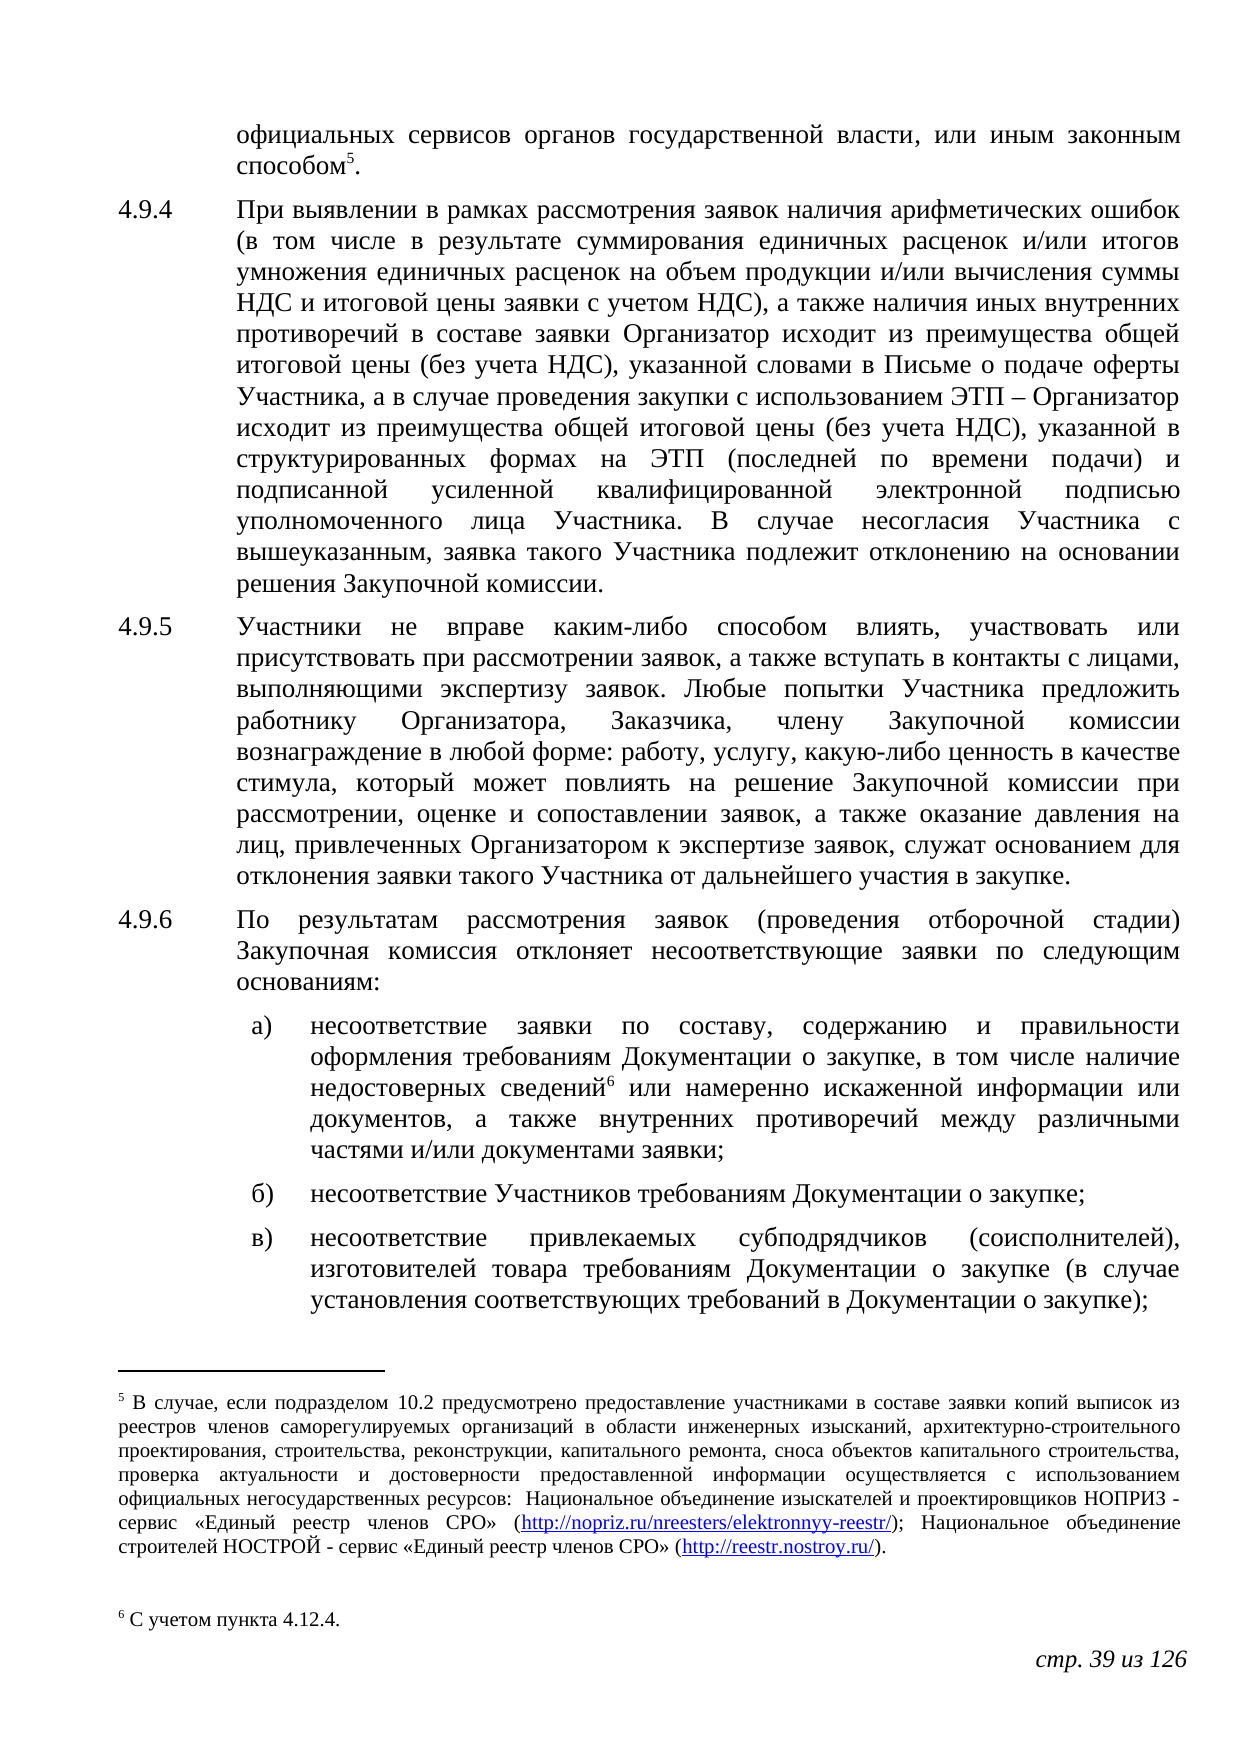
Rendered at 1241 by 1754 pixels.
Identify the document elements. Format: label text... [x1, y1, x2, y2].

text несоответствие заявки по составу, содержанию и правильности оформления требованиям Документации о закупке, в том числе наличие недостоверных сведений или намеренно искаженной информации или документов, а также внутренних противоречий между различными частями и/или документами заявки; [251, 1009, 1181, 1165]
text По результатам рассмотрения заявок (проведения отборочной стадии) Закупочная комиссия отклоняет несоответствующие заявки по следующим основаниям: [118, 903, 1181, 997]
text Участники не вправе каким-либо способом влиять, участвовать или присутствовать при рассмотрении заявок, а также вступать в контакты с лицами, выполняющими экспертизу заявок. Любые попытки Участника предложить работнику Организатора, Заказчика, члену Закупочной комиссии вознаграждение в любой форме: работу, услугу, какую-либо ценность в качестве стимула, который может повлиять на решение Закупочной комиссии при рассмотрении, оценке и сопоставлении заявок, а также оказание давления на лиц, привлеченных Организатором к экспертизе заявок, служат основанием для отклонения заявки такого Участника от дальнейшего участия в закупке. [118, 610, 1181, 891]
text несоответствие привлекаемых субподрядчиков (соисполнителей), изготовителей товара требованиям Документации о закупке (в случае установления соответствующих требований в Документации о закупке); [251, 1221, 1181, 1314]
text При выявлении в рамках рассмотрения заявок наличия арифметических ошибок (в том числе в результате суммирования единичных расценок и/или итогов умножения единичных расценок на объем продукции и/или вычисления суммы НДС и итоговой цены заявки с учетом НДС), а также наличия иных внутренних противоречий в составе заявки Организатор исходит из преимущества общей итоговой цены (без учета НДС), указанной словами в Письме о подаче оферты Участника, а в случае проведения закупки с использованием ЭТП – Организатор исходит из преимущества общей итоговой цены (без учета НДС), указанной в структурированных формах на ЭТП (последней по времени подачи) и подписанной усиленной квалифицированной электронной подписью уполномоченного лица Участника. В случае несогласия Участника с вышеуказанным, заявка такого Участника подлежит отклонению на основании решения Закупочной комиссии. [118, 193, 1181, 598]
text несоответствие Участников требованиям Документации о закупке; [251, 1177, 1181, 1208]
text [118, 118, 1181, 180]
